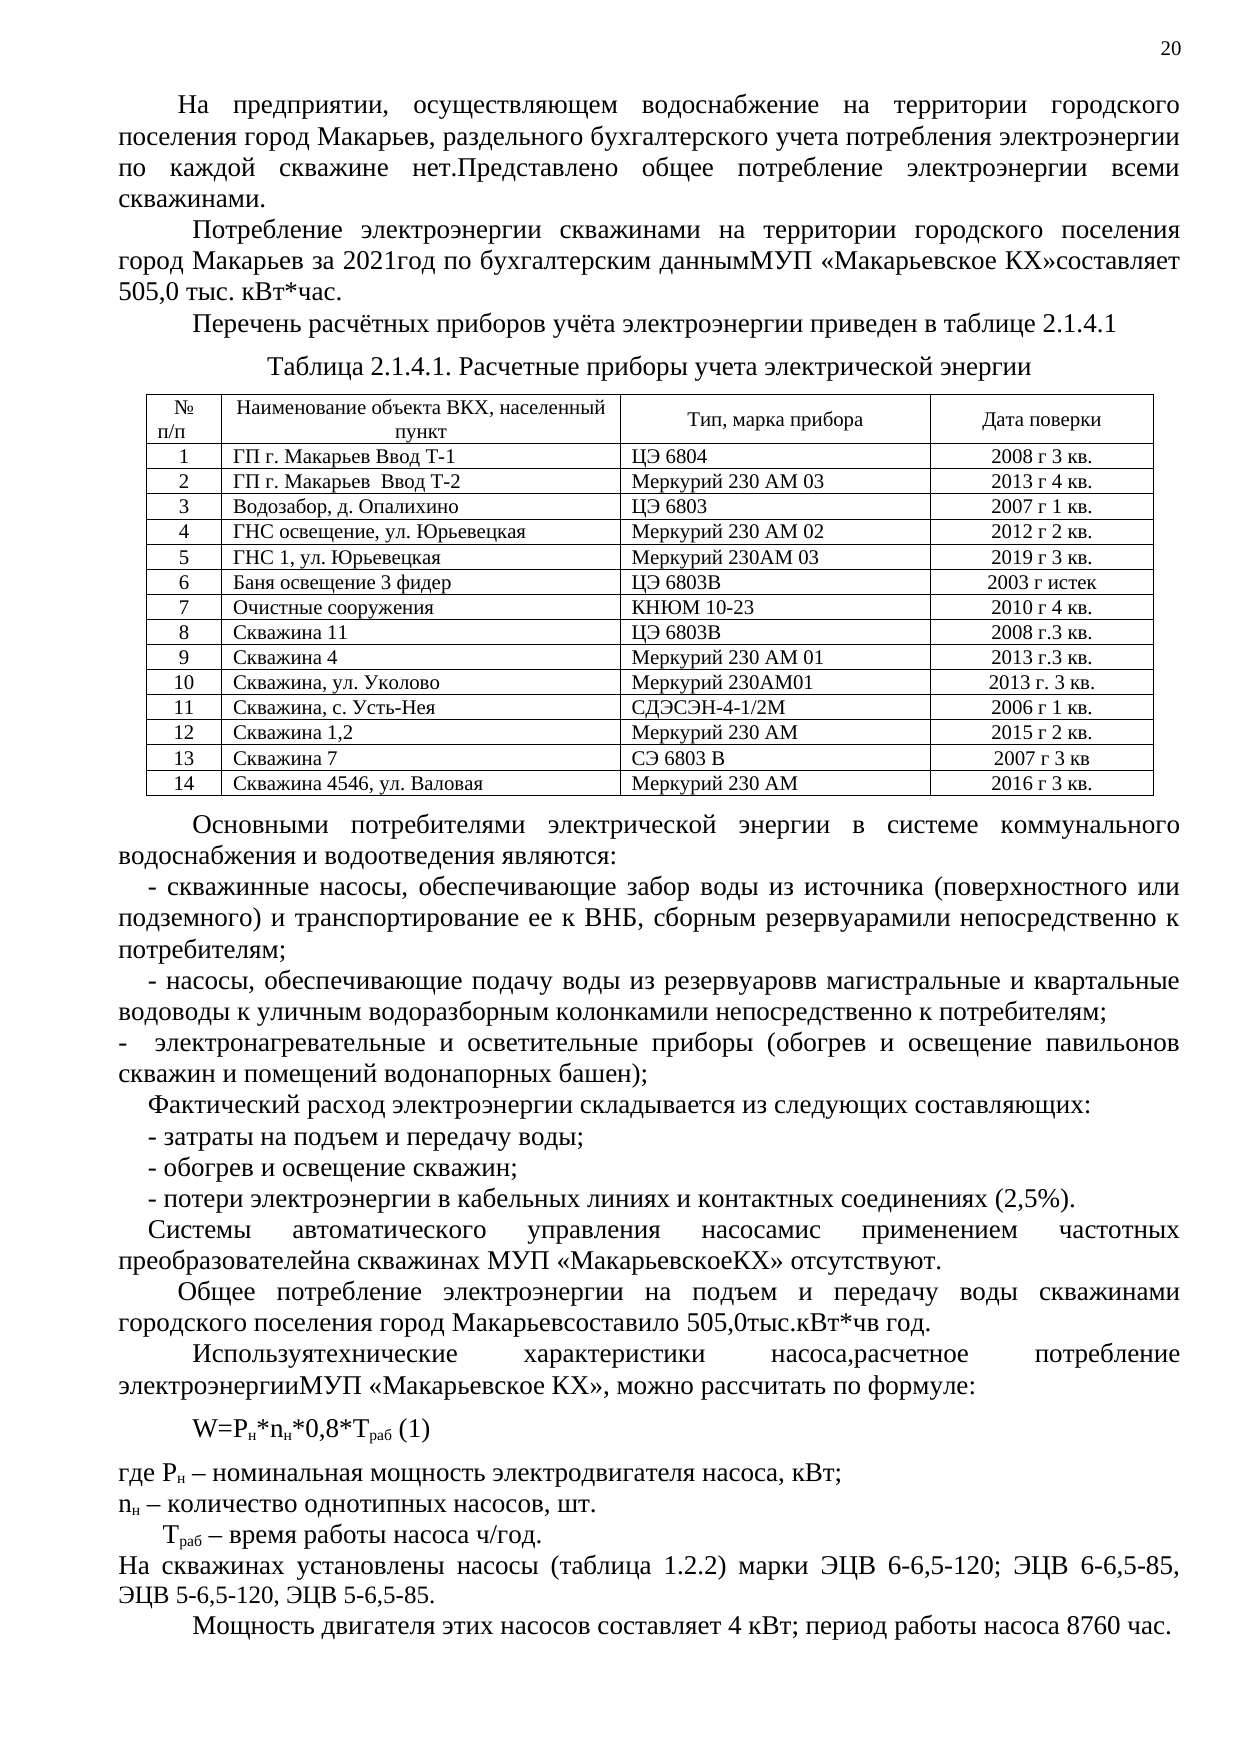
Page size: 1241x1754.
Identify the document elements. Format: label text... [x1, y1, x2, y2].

table_cell Скважина 4 [222, 645, 620, 669]
table_cell 2006 г 1 кв. [931, 695, 1153, 719]
table_cell ГП г. Макарьев Ввод Т-1 [222, 444, 620, 468]
table_cell ЦЭ 6803В [621, 620, 930, 644]
text Потребление электроэнергии скважинами на территории городского поселения город Макарьев за 2021год по бухгалтерским даннымМУП «Макарьевское КХ»составляет 505,0 тыс. кВт*час. [118, 213, 1181, 307]
table_cell 2013 г.3 кв. [931, 645, 1153, 669]
table_cell 2007 г 1 кв. [931, 494, 1153, 518]
table_cell 2010 г 4 кв. [931, 595, 1153, 619]
table_cell Меркурий 230 АМ 02 [621, 520, 930, 543]
table_header Наименование объекта ВКХ, населенный пункт [222, 395, 620, 443]
table_cell ЦЭ 6804 [621, 444, 930, 468]
text - затраты на подъем и передачу воды; [118, 1119, 1181, 1151]
table_cell Скважина 1,2 [222, 720, 620, 744]
table_cell ЦЭ 6803 [621, 494, 930, 518]
table_cell Меркурий 230 АМ [621, 720, 930, 744]
text - обогрев и освещение скважин; [118, 1151, 1181, 1182]
table_cell Меркурий 230 АМ [621, 771, 930, 794]
table_cell 9 [147, 645, 221, 669]
text Таблица 2.1.4.1. Расчетные приборы учета электрической энергии [118, 350, 1181, 381]
table_cell Водозабор, д. Опалихино [222, 494, 620, 518]
table_cell 2003 г истек [931, 570, 1153, 594]
table_cell 2013 г 4 кв. [931, 469, 1153, 493]
table_cell Баня освещение 3 фидер [222, 570, 620, 594]
table_cell ГНС 1, ул. Юрьевецкая [222, 545, 620, 569]
table_cell 2012 г 2 кв. [931, 520, 1153, 543]
table_cell 1 [147, 444, 221, 468]
table_cell Меркурий 230 АМ 01 [621, 645, 930, 669]
table_cell 14 [147, 771, 221, 794]
table_cell 13 [147, 745, 221, 769]
table_cell ГП г. Макарьев Ввод Т-2 [222, 469, 620, 493]
table_cell 2008 г 3 кв. [931, 444, 1153, 468]
table_cell 2019 г 3 кв. [931, 545, 1153, 569]
table_cell 2015 г 2 кв. [931, 720, 1153, 744]
list Общее потребление электроэнергии на подъем и передачу воды скважинами городского поселения город Макарьевсоставило 505,0тыс.кВт*чв год. [118, 1275, 1181, 1338]
table_cell Скважина, ул. Уколово [222, 670, 620, 694]
table_cell 7 [147, 595, 221, 619]
text На скважинах установлены насосы (таблица 1.2.2) марки ЭЦВ 6-6,5-120; ЭЦВ 6-6,5-85, ЭЦВ 5-6,5-120, ЭЦВ 5-6,5-85. [118, 1549, 1181, 1609]
table_cell Скважина 4546, ул. Валовая [222, 771, 620, 794]
table_cell 2013 г. 3 кв. [931, 670, 1153, 694]
table_header Тип, марка прибора [621, 395, 930, 443]
table_cell 8 [147, 620, 221, 644]
text На предприятии, осуществляющем водоснабжение на территории городского поселения город Макарьев, раздельного бухгалтерского учета потребления электроэнергии по каждой скважине нет.Представлено общее потребление электроэнергии всеми скважинами. [118, 89, 1181, 213]
table_cell КНЮМ 10-23 [621, 595, 930, 619]
table_cell 11 [147, 695, 221, 719]
table_cell Скважина, с. Усть-Нея [222, 695, 620, 719]
table_cell 12 [147, 720, 221, 744]
text - скважинные насосы, обеспечивающие забор воды из источника (поверхностного или подземного) и транспортирование ее к ВНБ, сборным резервуарамили непосредственно к потребителям; [118, 870, 1181, 964]
table_cell ЦЭ 6803В [621, 570, 930, 594]
table_cell Очистные сооружения [222, 595, 620, 619]
table_cell Меркурий 230 АМ 03 [621, 469, 930, 493]
table_cell 4 [147, 520, 221, 543]
text Tраб – время работы насоса ч/год. [118, 1518, 1181, 1549]
text Перечень расчётных приборов учёта электроэнергии приведен в таблице 2.1.4.1 [118, 307, 1181, 338]
table_cell Скважина 7 [222, 745, 620, 769]
text - насосы, обеспечивающие подачу воды из резервуаровв магистральные и квартальные водоводы к уличным водоразборным колонкамили непосредственно к потребителям; [118, 964, 1181, 1026]
table_cell 2 [147, 469, 221, 493]
table_cell 6 [147, 570, 221, 594]
text - потери электроэнергии в кабельных линиях и контактных соединениях (2,5%). [118, 1182, 1181, 1213]
text Мощность двигателя этих насосов составляет 4 кВт; период работы насоса 8760 час. [118, 1609, 1181, 1641]
text где Pн – номинальная мощность электродвигателя насоса, кВт; [118, 1456, 1181, 1487]
text W=Pн*nн*0,8*Tраб (1) [118, 1412, 1181, 1443]
table_cell 2008 г.3 кв. [931, 620, 1153, 644]
table_cell ГНС освещение, ул. Юрьевецкая [222, 520, 620, 543]
text nн – количество однотипных насосов, шт. [118, 1487, 1181, 1518]
table_cell 10 [147, 670, 221, 694]
text Используятехнические характеристики насоса,расчетное потребление электроэнергииМУП «Макарьевское КХ», можно рассчитать по формуле: [118, 1338, 1181, 1400]
table_cell Меркурий 230АМ01 [621, 670, 930, 694]
table_cell 3 [147, 494, 221, 518]
table_cell СДЭСЭН-4-1/2М [621, 695, 930, 719]
text Системы автоматического управления насосамис применением частотных преобразователейна скважинах МУП «МакарьевскоеКХ» отсутствуют. [118, 1213, 1181, 1275]
table_cell Скважина 11 [222, 620, 620, 644]
table_cell 5 [147, 545, 221, 569]
text Основными потребителями электрической энергии в системе коммунального водоснабжения и водоотведения являются: [118, 808, 1181, 870]
table_cell 2007 г 3 кв [931, 745, 1153, 769]
table_cell СЭ 6803 В [621, 745, 930, 769]
table_cell 2016 г 3 кв. [931, 771, 1153, 794]
table_header № п/п [147, 395, 221, 443]
table_header Дата поверки [931, 395, 1153, 443]
text Фактический расход электроэнергии складывается из следующих составляющих: [118, 1088, 1181, 1119]
table_cell Меркурий 230АМ 03 [621, 545, 930, 569]
text - электронагревательные и осветительные приборы (обогрев и освещение павильонов скважин и помещений водонапорных башен); [118, 1026, 1181, 1088]
